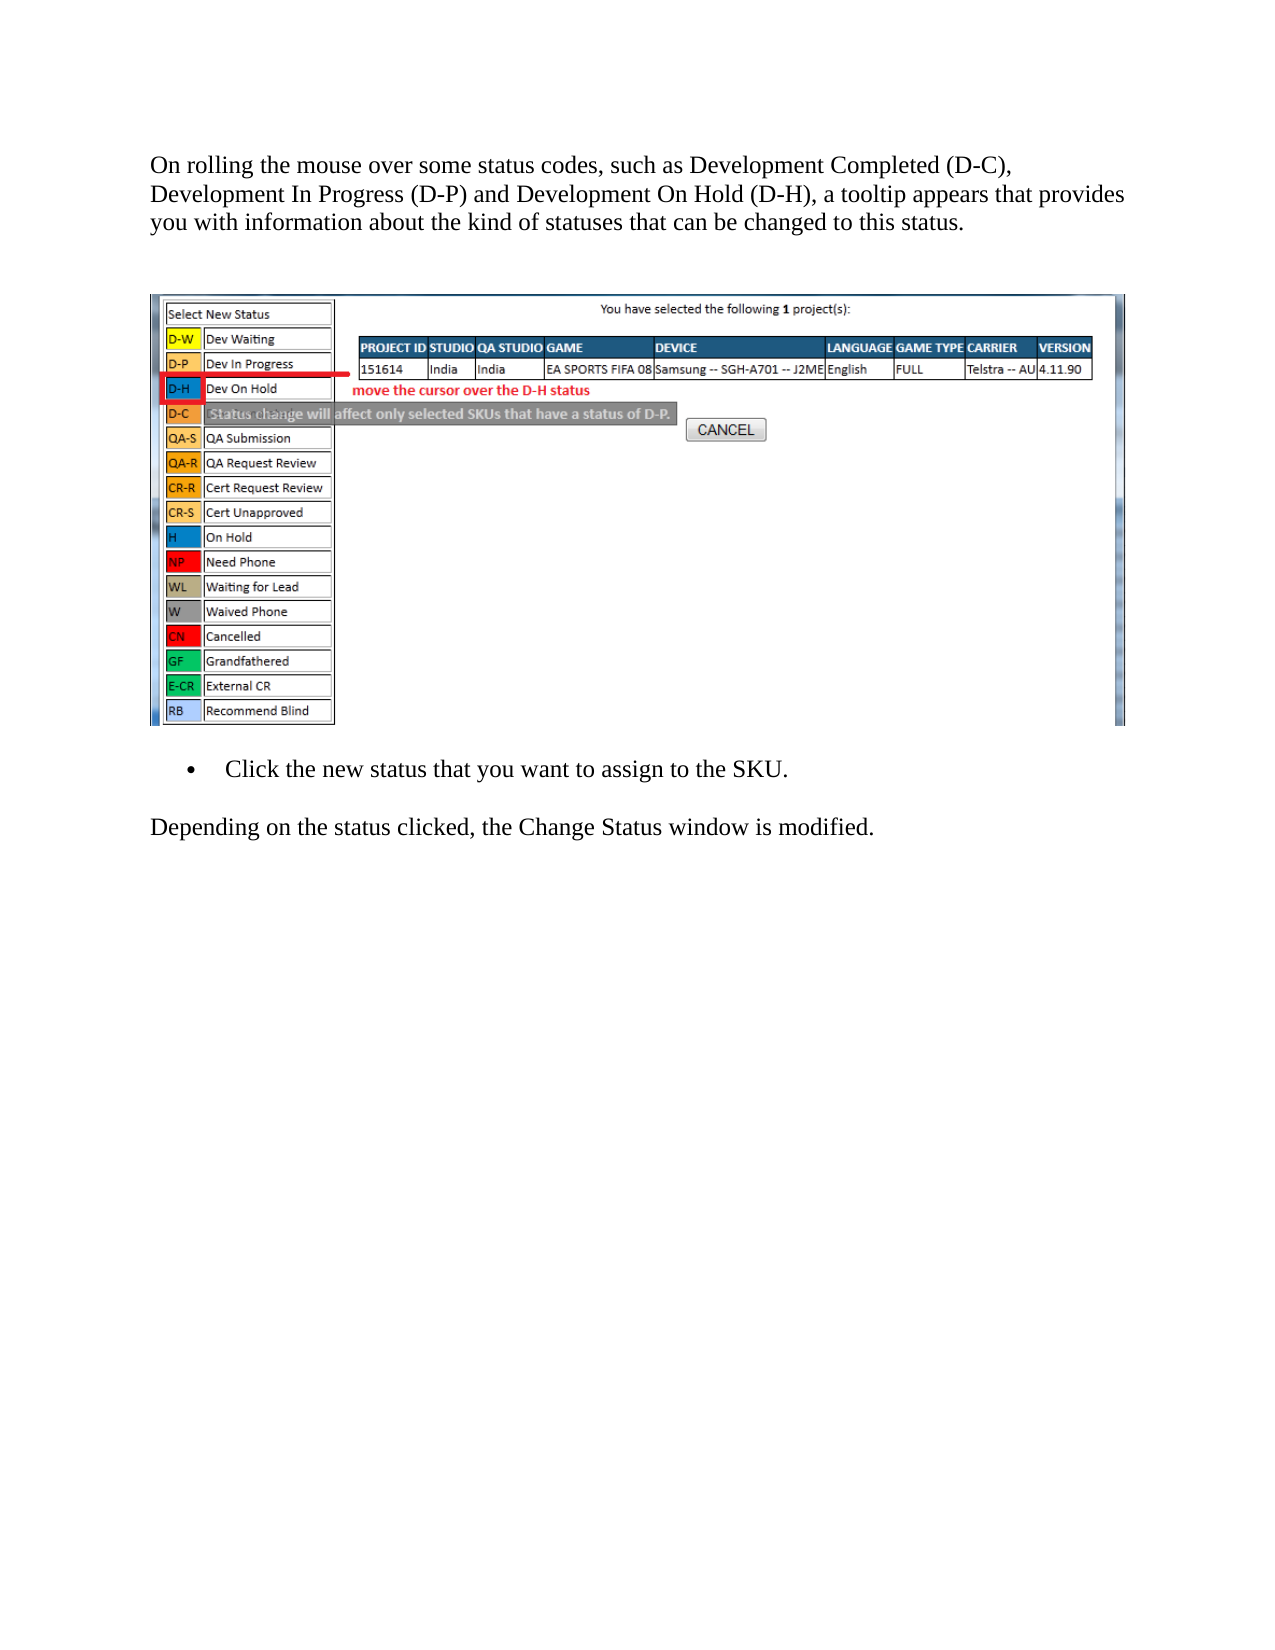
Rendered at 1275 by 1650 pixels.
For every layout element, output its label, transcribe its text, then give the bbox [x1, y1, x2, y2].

list Click the new status that you want to assign to the SKU. [187, 754, 1125, 783]
picture [150, 294, 1125, 726]
text Depending on the status clicked, the Change Status window is modified. [150, 812, 1125, 841]
text On rolling the mouse over some status codes, such as Development Completed (D-C), Development In Progress (D-P) and Development On Hold (D-H), a tooltip appears that provides you with information about the kind of statuses that can be changed to this status. [150, 150, 1125, 236]
